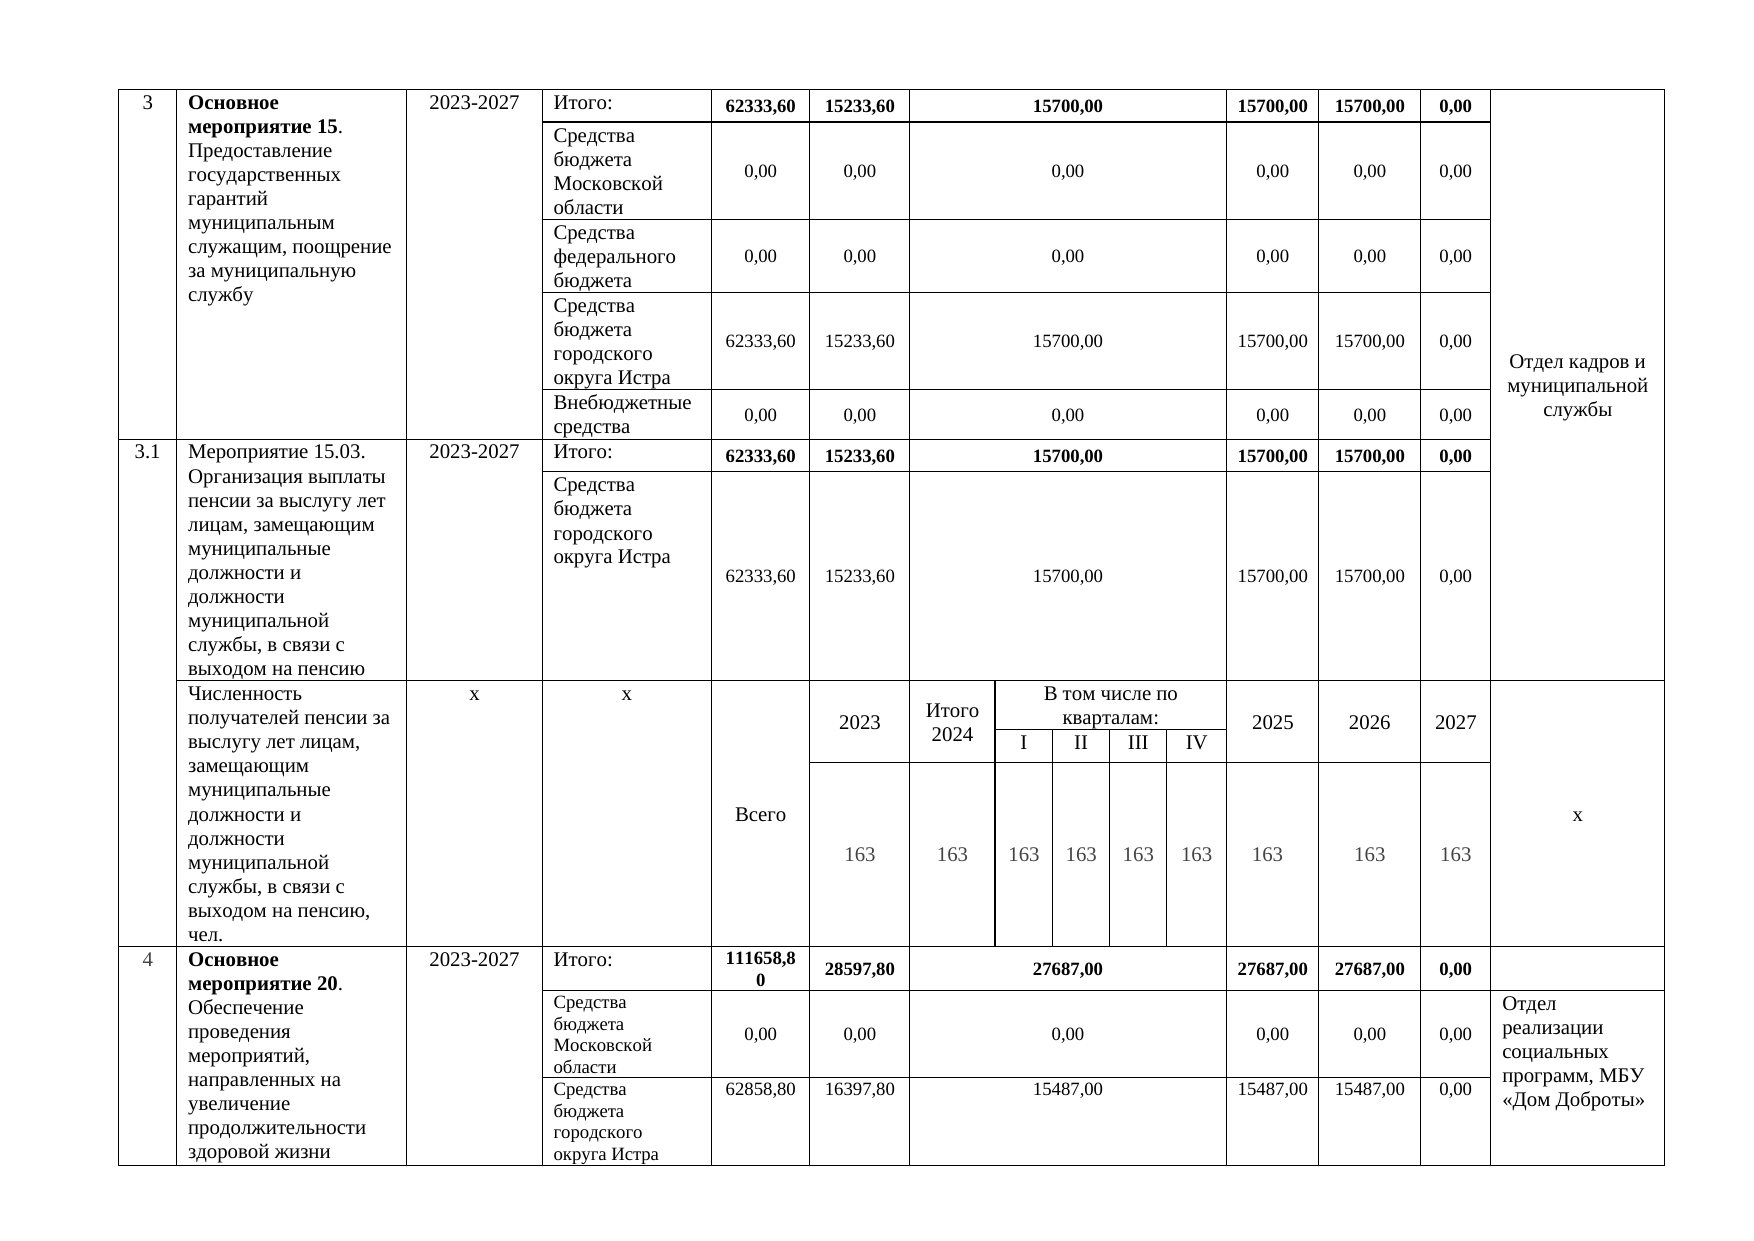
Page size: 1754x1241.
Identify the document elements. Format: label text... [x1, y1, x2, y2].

table_cell IV [1167, 730, 1226, 762]
table_cell Итого: [543, 90, 711, 121]
table_cell 15233,60 [810, 293, 909, 389]
table_cell 15700,00 [910, 472, 1226, 680]
table_cell Внебюджетные средства [543, 390, 711, 438]
table_cell Мероприятие 15.03. Организация выплаты пенсии за выслугу лет лицам, замещающим муниципальные должности и должности муниципальной службы, в связи с выходом на пенсию [177, 440, 406, 680]
table_cell 0,00 [1421, 220, 1490, 292]
table_cell 15700,00 [910, 293, 1226, 389]
table_cell 15700,00 [1319, 293, 1420, 389]
table_cell 15487,00 [1319, 1078, 1420, 1164]
table_cell 27687,00 [1227, 947, 1318, 990]
table_cell 0,00 [712, 991, 809, 1077]
table_cell 27687,00 [1319, 947, 1420, 990]
table_cell 15700,00 [910, 90, 1226, 121]
table_cell 0,00 [910, 390, 1226, 438]
table_cell 62333,60 [712, 90, 809, 121]
table_cell Итого: [543, 947, 711, 990]
table_cell Средства бюджета Московской области [543, 991, 711, 1077]
table_cell 0,00 [810, 991, 909, 1077]
table_cell Средства бюджета городского округа Истра [543, 293, 711, 389]
table_cell 0,00 [1421, 390, 1490, 438]
table_cell х [407, 681, 542, 946]
table_cell Отдел реализации социальных программ, МБУ «Дом Доброты» [1491, 991, 1664, 1164]
table_cell 0,00 [1421, 947, 1490, 990]
table_cell 4 [119, 947, 176, 1164]
table_cell 15233,60 [810, 90, 909, 121]
table_cell 2026 [1319, 681, 1420, 762]
table_cell 28597,80 [810, 947, 909, 990]
table_cell 62333,60 [712, 293, 809, 389]
table_cell 2023 [810, 681, 909, 762]
table_cell 2023-2027 [407, 90, 542, 438]
table_cell 163 [1319, 763, 1420, 946]
table_cell 0,00 [1421, 123, 1490, 219]
table_cell 15233,60 [810, 440, 909, 471]
table_cell 27687,00 [910, 947, 1226, 990]
table_cell 0,00 [1227, 390, 1318, 438]
table_cell III [1110, 730, 1166, 762]
table_cell 0,00 [712, 390, 809, 438]
table_cell 15700,00 [1227, 293, 1318, 389]
table_cell 0,00 [1421, 293, 1490, 389]
table_cell 0,00 [910, 123, 1226, 219]
table_cell 15233,60 [810, 472, 909, 680]
table_cell 15700,00 [1319, 472, 1420, 680]
table_cell 2025 [1227, 681, 1318, 762]
table_cell 0,00 [1319, 390, 1420, 438]
table_cell 163 [996, 763, 1052, 946]
table_cell 0,00 [1319, 991, 1420, 1077]
table_cell 163 [1227, 763, 1318, 946]
table_cell 62333,60 [712, 440, 809, 471]
table_cell Итого 2024 [910, 681, 994, 762]
table_cell Основное мероприятие 20. Обеспечение проведения мероприятий, направленных на увеличение продолжительности здоровой жизни [177, 947, 406, 1164]
table_cell 15700,00 [1319, 440, 1420, 471]
table_cell [1491, 947, 1664, 990]
table_cell 62333,60 [712, 472, 809, 680]
table_cell Итого: [543, 440, 711, 471]
table_cell 163 [810, 763, 909, 946]
table_cell 163 [1110, 763, 1166, 946]
table_cell 163 [910, 763, 994, 946]
table_cell 2023-2027 [407, 440, 542, 680]
table_cell х [1491, 681, 1664, 946]
table_cell В том числе по кварталам: [996, 681, 1226, 729]
table_cell 3 [119, 90, 176, 438]
table_cell 0,00 [910, 220, 1226, 292]
table_cell 163 [1421, 763, 1490, 946]
table_cell Численность получателей пенсии за выслугу лет лицам, замещающим муниципальные должности и должности муниципальной службы, в связи с выходом на пенсию, чел. [177, 681, 406, 946]
table_cell 0,00 [1421, 1078, 1490, 1164]
table_cell Основное мероприятие 15. Предоставление государственных гарантий муниципальным служащим, поощрение за муниципальную службу [177, 90, 406, 438]
table_cell 15700,00 [1227, 90, 1318, 121]
table_cell 15700,00 [1227, 472, 1318, 680]
table_cell 0,00 [810, 220, 909, 292]
table_cell 0,00 [1421, 440, 1490, 471]
table_cell 0,00 [1421, 472, 1490, 680]
table_cell 0,00 [712, 123, 809, 219]
table_cell х [543, 681, 711, 946]
table_cell 0,00 [1319, 220, 1420, 292]
table_cell 0,00 [1227, 123, 1318, 219]
table_cell Отдел кадров и муниципальной службы [1491, 90, 1664, 680]
table_cell 62858,80 [712, 1078, 809, 1164]
table_cell 0,00 [910, 991, 1226, 1077]
table_cell 0,00 [810, 123, 909, 219]
table_cell 0,00 [1227, 220, 1318, 292]
table_cell 15700,00 [1227, 440, 1318, 471]
table_cell 15487,00 [1227, 1078, 1318, 1164]
table_cell II [1053, 730, 1109, 762]
table_cell 163 [1167, 763, 1226, 946]
table_cell 2027 [1421, 681, 1490, 762]
table_cell 15487,00 [910, 1078, 1226, 1164]
table_cell 2023-2027 [407, 947, 542, 1164]
table_cell Средства федерального бюджета [543, 220, 711, 292]
table_cell 15700,00 [1319, 90, 1420, 121]
table_cell 0,00 [1319, 123, 1420, 219]
table_cell Всего [712, 681, 809, 946]
table_cell 111658,80 [712, 947, 809, 990]
table_cell 15700,00 [910, 440, 1226, 471]
table_cell 0,00 [1421, 991, 1490, 1077]
table_cell 0,00 [712, 220, 809, 292]
table_cell I [996, 730, 1052, 762]
table_cell 3.1 [119, 440, 176, 946]
table_cell Средства бюджета Московской области [543, 123, 711, 219]
table_cell 0,00 [1227, 991, 1318, 1077]
table_cell 163 [1053, 763, 1109, 946]
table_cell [543, 1078, 711, 1164]
table_cell Средства бюджета городского округа Истра [543, 472, 711, 680]
table_cell 16397,80 [810, 1078, 909, 1164]
table_cell 0,00 [810, 390, 909, 438]
table_cell 0,00 [1421, 90, 1490, 121]
